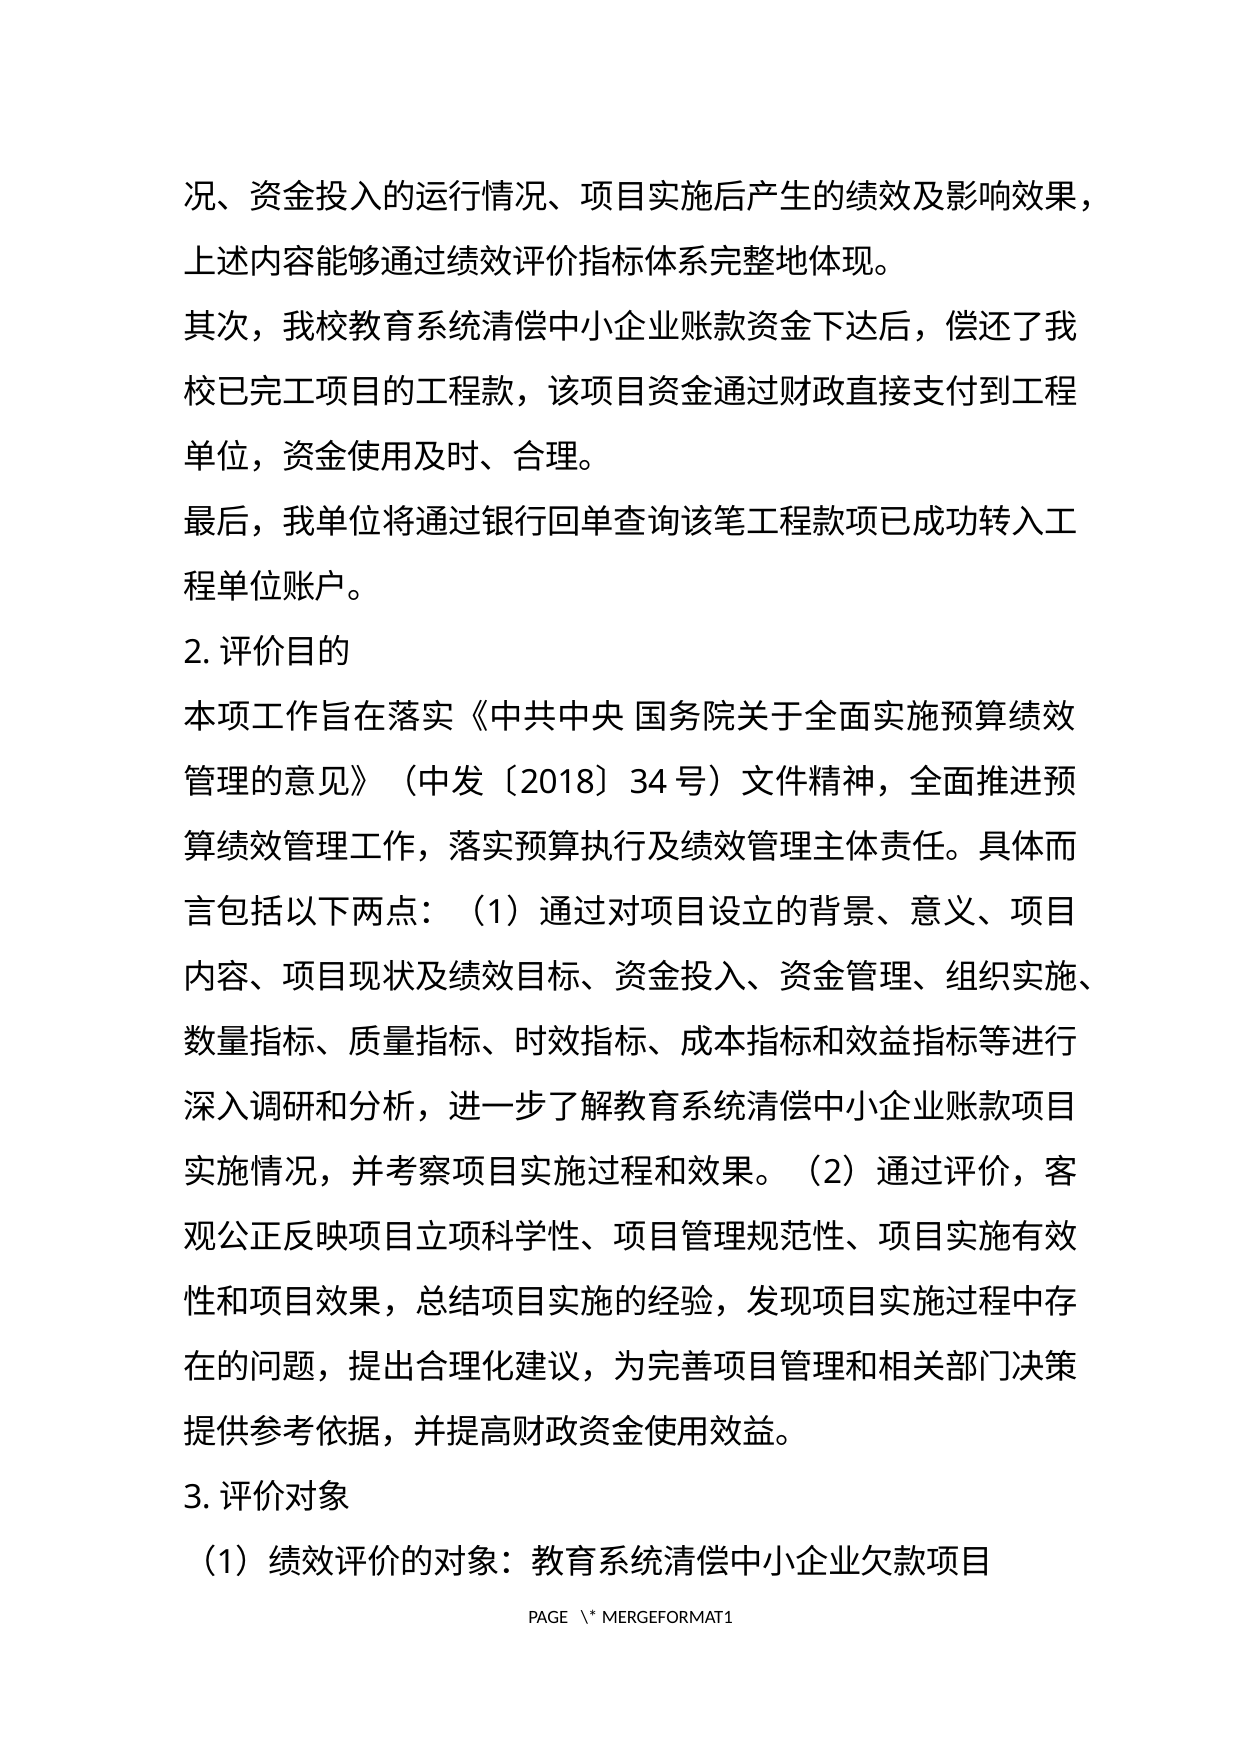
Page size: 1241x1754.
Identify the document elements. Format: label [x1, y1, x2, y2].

text [183, 162, 1078, 1592]
